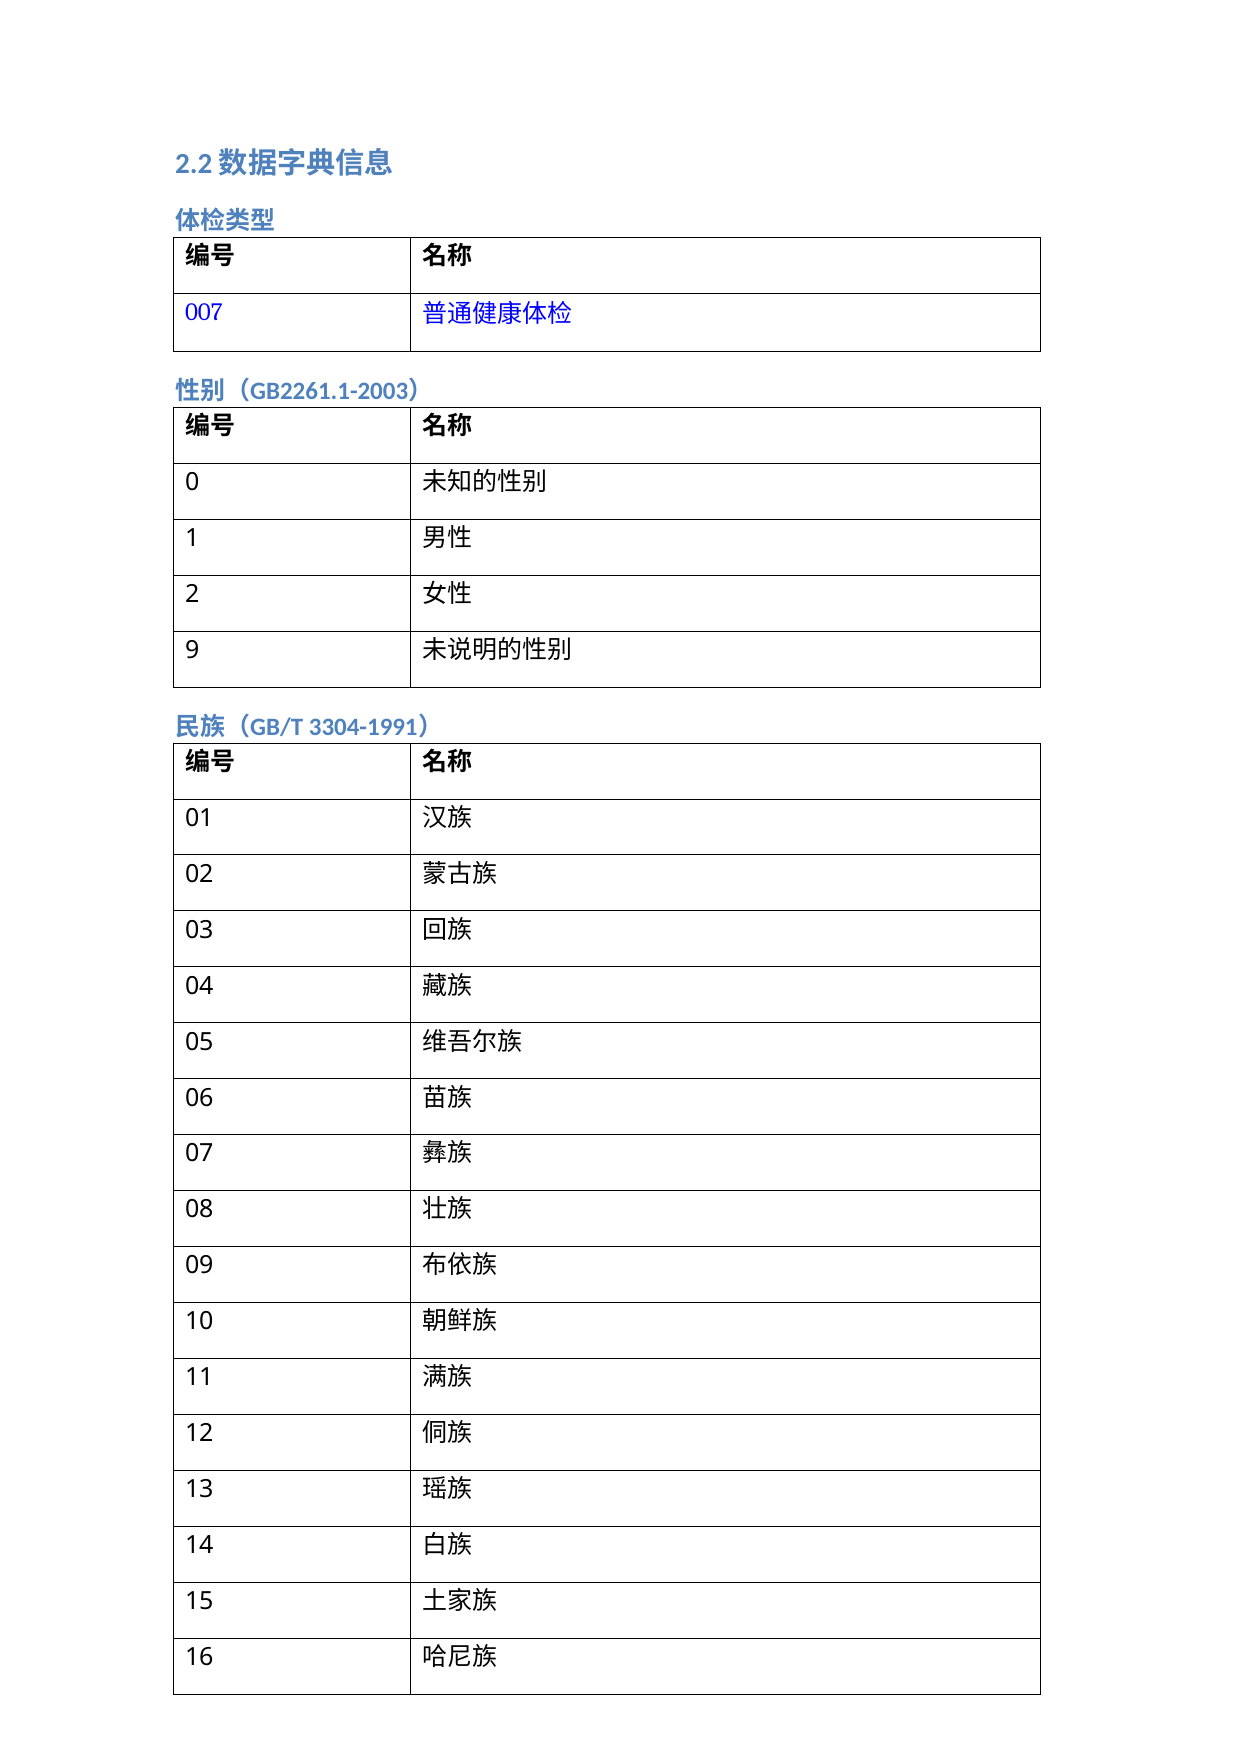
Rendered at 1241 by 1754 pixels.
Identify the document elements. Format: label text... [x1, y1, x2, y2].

table_header 编号 [174, 744, 410, 798]
table_cell 13 [174, 1471, 410, 1526]
table_cell 白族 [411, 1527, 1040, 1582]
table_cell 03 [174, 911, 410, 966]
table_cell 05 [174, 1023, 410, 1078]
subtitle 体检类型 [175, 203, 1076, 237]
subtitle 数据字典信息 [175, 139, 1076, 182]
table_cell 汉族 [411, 800, 1040, 854]
table_cell 9 [174, 632, 410, 687]
table_cell 满族 [411, 1359, 1040, 1414]
table_cell 16 [174, 1639, 410, 1693]
table_cell 瑶族 [411, 1471, 1040, 1526]
table_cell 蒙古族 [411, 855, 1040, 910]
table_cell 彝族 [411, 1135, 1040, 1190]
table_cell 土家族 [411, 1583, 1040, 1637]
table_cell 藏族 [411, 967, 1040, 1022]
table_cell 007 [174, 294, 410, 351]
table_cell 11 [174, 1359, 410, 1414]
table_cell 女性 [411, 576, 1040, 631]
table_cell 08 [174, 1191, 410, 1246]
table_cell 2 [174, 576, 410, 631]
table_cell 04 [174, 967, 410, 1022]
table_cell 普通健康体检 [411, 294, 1040, 351]
table_cell 12 [174, 1415, 410, 1470]
table_cell 哈尼族 [411, 1639, 1040, 1693]
table_cell 1 [174, 520, 410, 575]
table_header 名称 [411, 238, 1040, 293]
table_cell 侗族 [411, 1415, 1040, 1470]
table_cell 苗族 [411, 1079, 1040, 1134]
table_cell 07 [174, 1135, 410, 1190]
table_header 编号 [174, 408, 410, 463]
table_cell 维吾尔族 [411, 1023, 1040, 1078]
table_cell 0 [174, 464, 410, 519]
table_cell 壮族 [411, 1191, 1040, 1246]
table_cell 男性 [411, 520, 1040, 575]
table_cell 回族 [411, 911, 1040, 966]
table_cell 未说明的性别 [411, 632, 1040, 687]
table_cell 02 [174, 855, 410, 910]
table_header 名称 [411, 744, 1040, 798]
table_cell 06 [174, 1079, 410, 1134]
table_cell 09 [174, 1247, 410, 1302]
table_header 名称 [411, 408, 1040, 463]
subtitle 民族（GB/T 3304-1991） [175, 708, 1076, 742]
table_cell 01 [174, 800, 410, 854]
table_cell 朝鲜族 [411, 1303, 1040, 1358]
table_cell 10 [174, 1303, 410, 1358]
table_header 编号 [174, 238, 410, 293]
table_cell 14 [174, 1527, 410, 1582]
table_cell 布依族 [411, 1247, 1040, 1302]
subtitle 性别（GB2261.1-2003） [175, 373, 1076, 407]
table_cell 15 [174, 1583, 410, 1637]
table_cell 未知的性别 [411, 464, 1040, 519]
